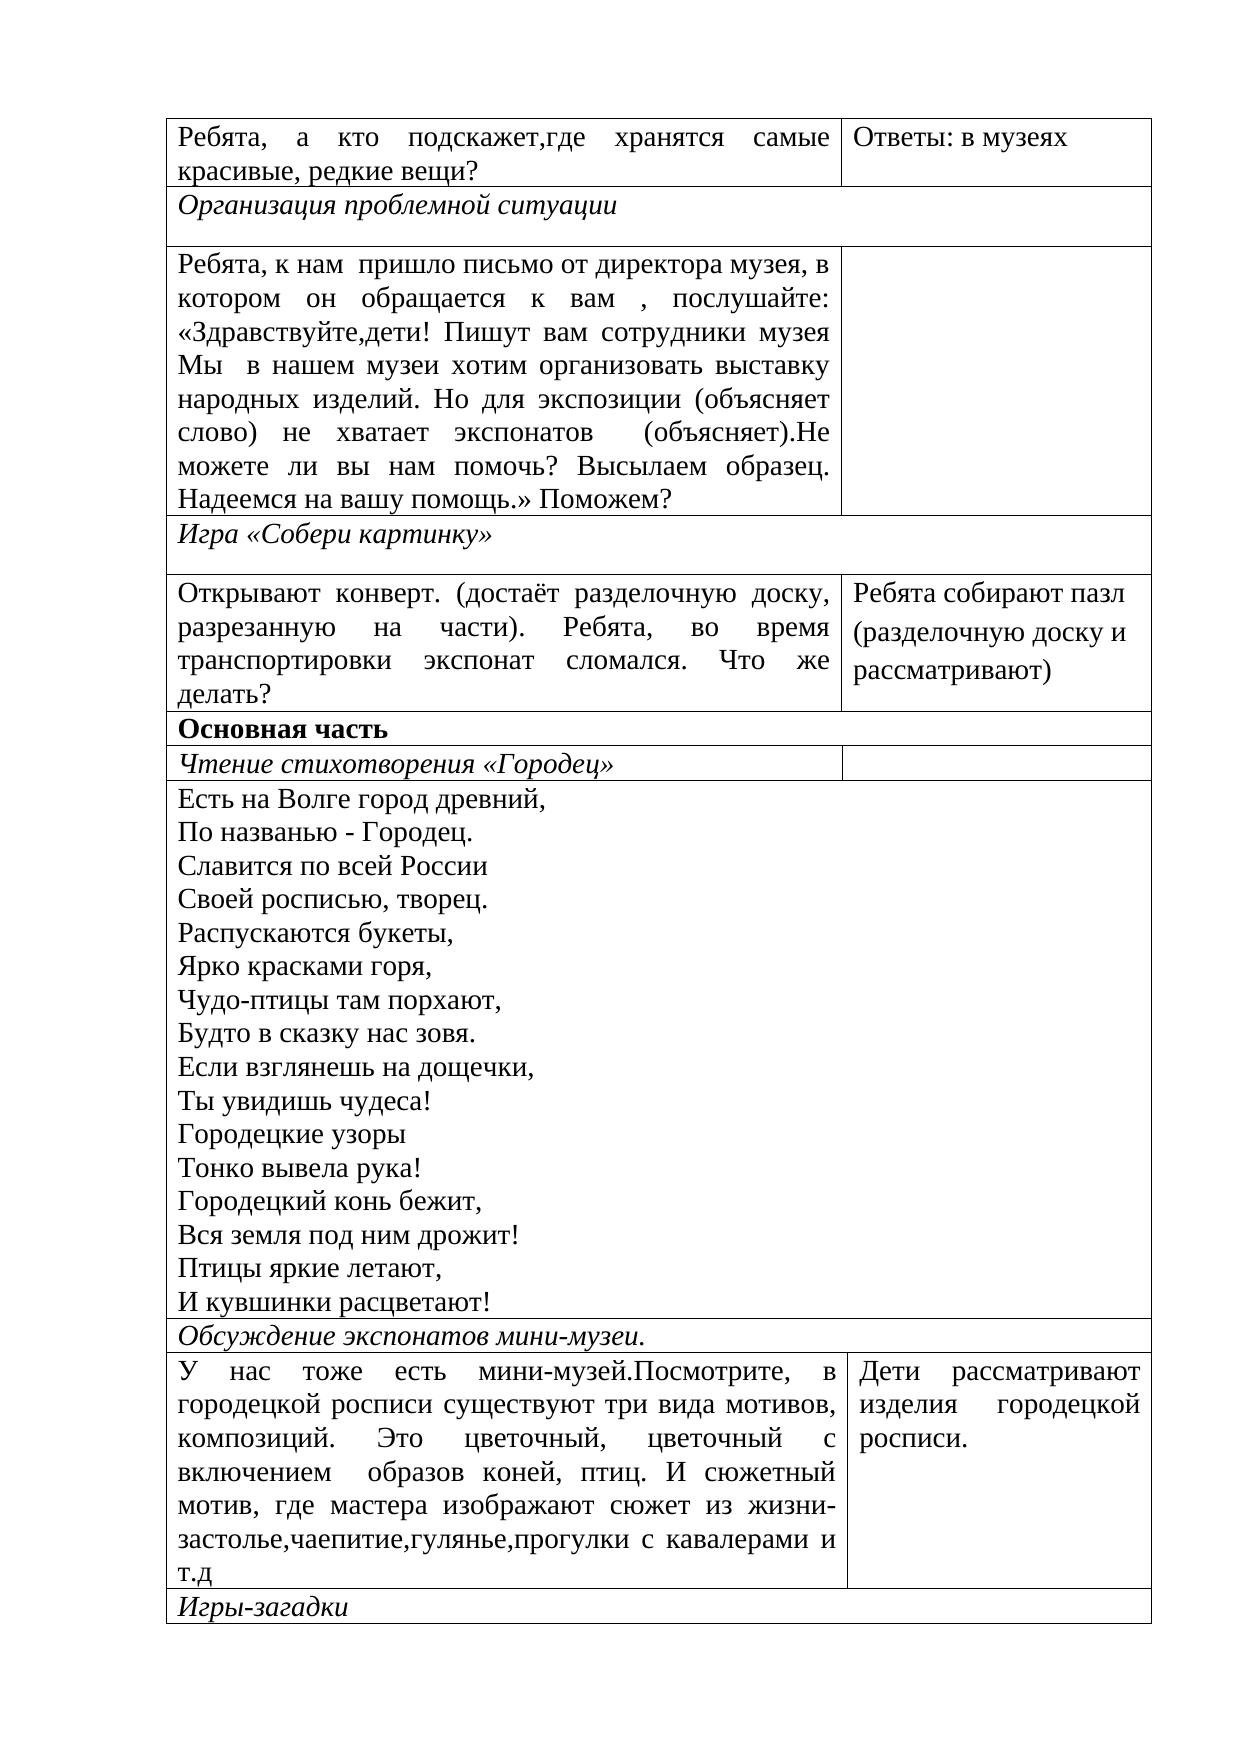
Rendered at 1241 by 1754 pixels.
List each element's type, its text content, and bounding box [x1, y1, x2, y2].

table_cell Ребята, к нам пришло письмо от директора музея, в котором он обращается к вам , послушайте: «Здравствуйте,дети! Пишут вам сотрудники музея Мы в нашем музеи хотим организовать выставку народных изделий. Но для экспозиции (объясняет слово) не хватает экспонатов (объясняет).Не можете ли вы нам помочь? Высылаем образец. Надеемся на вашу помощь.» Поможем? [167, 247, 841, 515]
table_cell Основная часть [167, 712, 1151, 745]
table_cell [842, 119, 1151, 186]
table_cell Открывают конверт. (достаёт разделочную доску, разрезанную на части). Ребята, во время транспортировки экспонат сломался. Что же делать? [167, 575, 841, 711]
table_cell Чтение стихотворения «Городец» [167, 746, 842, 780]
table_cell Дети рассматривают изделия городецкой росписи. [848, 1353, 1151, 1588]
table_cell [842, 247, 1151, 515]
table_cell Организация проблемной ситуации [167, 187, 1151, 246]
table_cell Есть на Волге город древний, По названью - Городец. Славится по всей России Своей росписью, творец. Распускаются букеты, Ярко красками горя, Чудо-птицы там порхают, Будто в сказку нас зовя. Если взглянешь на дощечки, Ты увидишь чудеса! Городецкие узоры Тонко вывела рука! Городецкий конь бежит, Вся земля под ним дрожит! Птицы яркие летают, И кувшинки расцветают! [167, 781, 1151, 1317]
table_cell Обсуждение экспонатов мини-музеи. [167, 1319, 1151, 1352]
table_cell Ребята собирают пазл (разделочную доску и рассматривают) [842, 575, 1151, 711]
table_cell [843, 746, 1151, 780]
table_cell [167, 119, 841, 186]
table_cell Игра «Собери картинку» [167, 516, 1151, 574]
table_cell У нас тоже есть мини-музей.Посмотрите, в городецкой росписи существуют три вида мотивов, композиций. Это цветочный, цветочный с включением образов коней, птиц. И сюжетный мотив, где мастера изображают сюжет из жизни- застолье,чаепитие,гулянье,прогулки с кавалерами и т.д [167, 1353, 847, 1588]
table_cell Игры-загадки [167, 1589, 1151, 1622]
